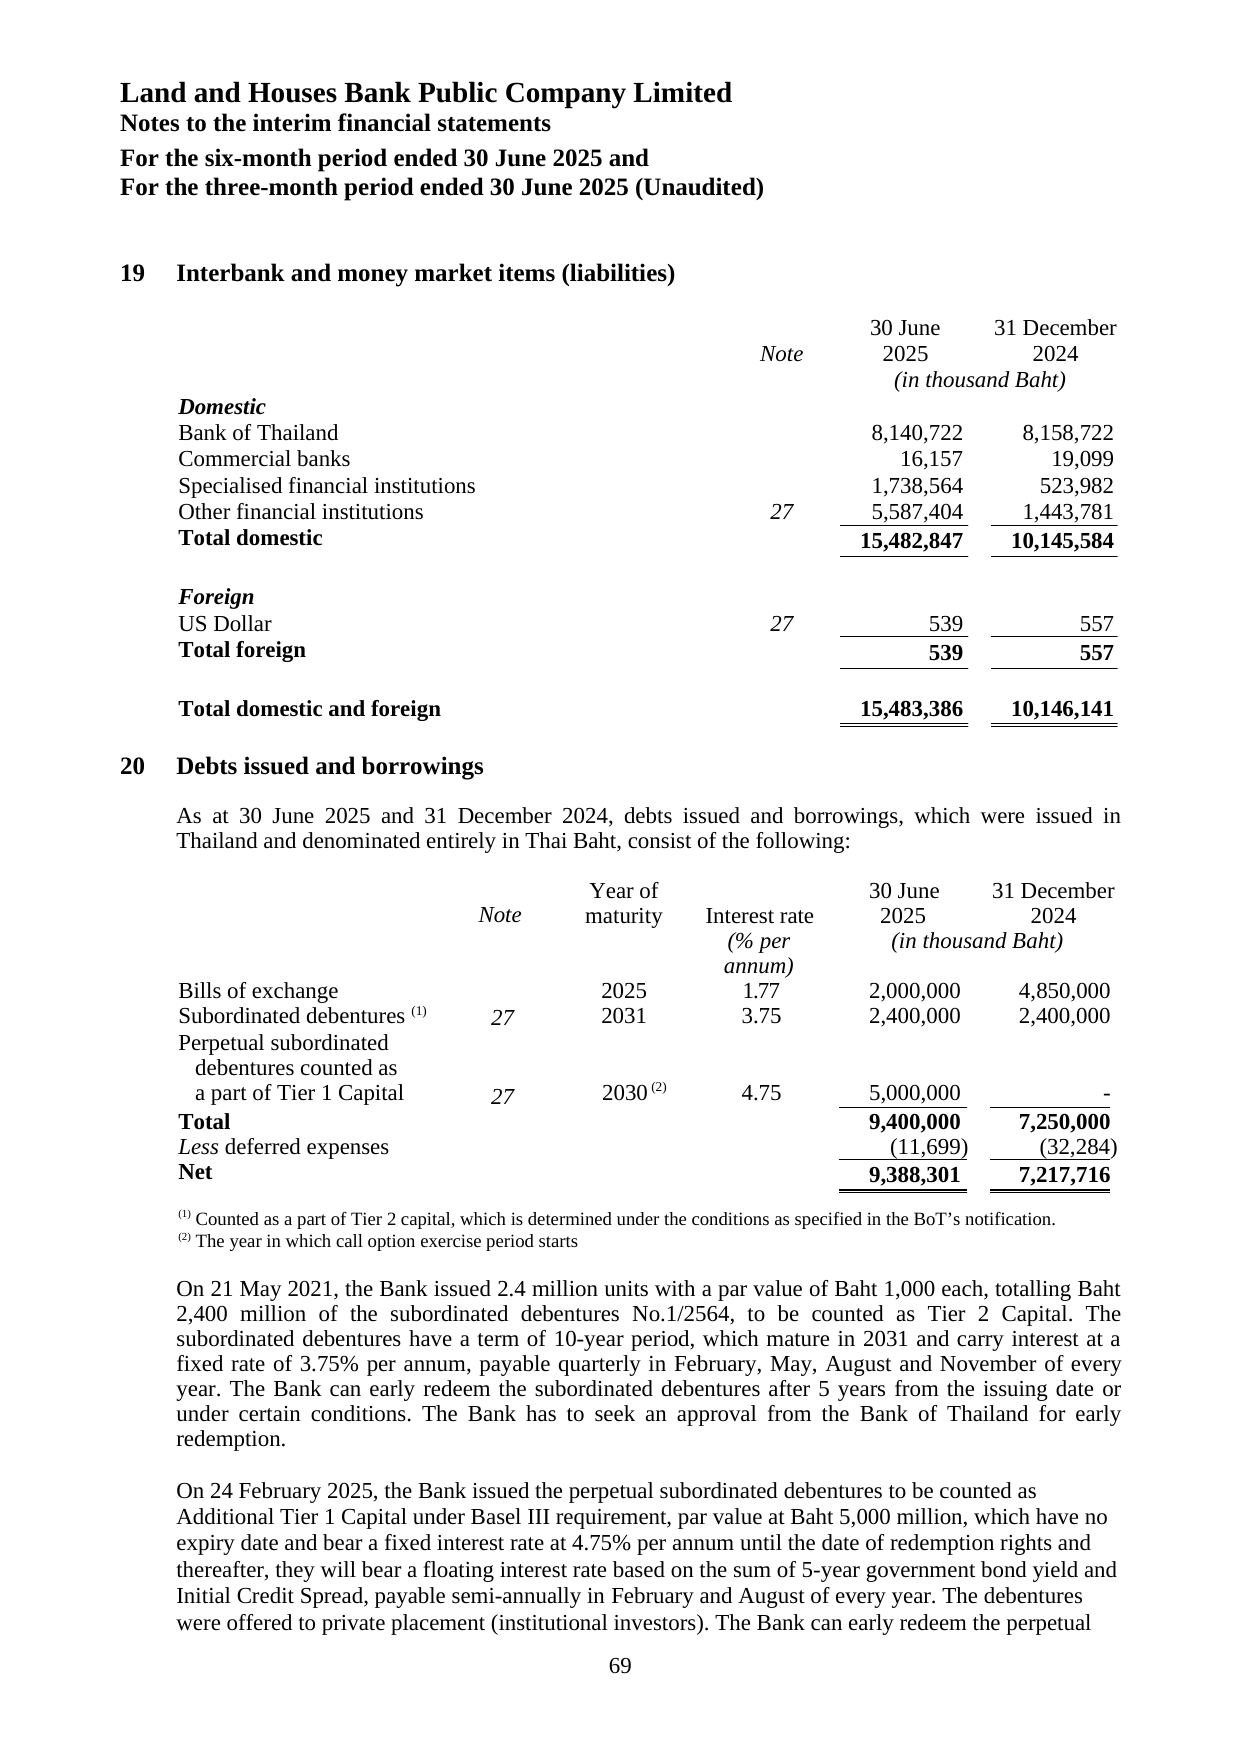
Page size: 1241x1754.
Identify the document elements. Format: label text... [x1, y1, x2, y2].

text On 21 May 2021, the Bank issued 2.4 million units with a par value of Baht 1,000 each, totalling Baht 2,400 million of the subordinated debentures No.1/2564, to be counted as Tier 2 Capital. The subordinated debentures have a term of 10-year period, which mature in 2031 and carry interest at a fixed rate of 3.75% per annum, payable quarterly in February, May, August and November of every year. The Bank can early redeem the subordinated debentures after 5 years from the issuing date or under certain conditions. The Bank has to seek an approval from the Bank of Thailand for early redemption. [176, 1277, 1123, 1452]
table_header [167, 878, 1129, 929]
subtitle Debts issued and borrowings [120, 751, 1120, 779]
subtitle Interbank and money market items (liabilities) [120, 258, 1120, 287]
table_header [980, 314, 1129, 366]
text (2) The year in which call option exercise period starts [178, 1230, 1153, 1252]
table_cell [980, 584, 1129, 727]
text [176, 1477, 1120, 1635]
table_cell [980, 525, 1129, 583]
text As at 30 June 2025 and 31 December 2024, debts issued and borrowings, which were issued in Thailand and denominated entirely in Thai Baht, consist of the following: [176, 803, 1123, 853]
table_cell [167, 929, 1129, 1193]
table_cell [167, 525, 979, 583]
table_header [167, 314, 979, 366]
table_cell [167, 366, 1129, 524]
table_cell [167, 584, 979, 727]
text (1) Counted as a part of Tier 2 capital, which is determined under the conditions as specified in the BoT’s notification. [178, 1205, 1153, 1230]
